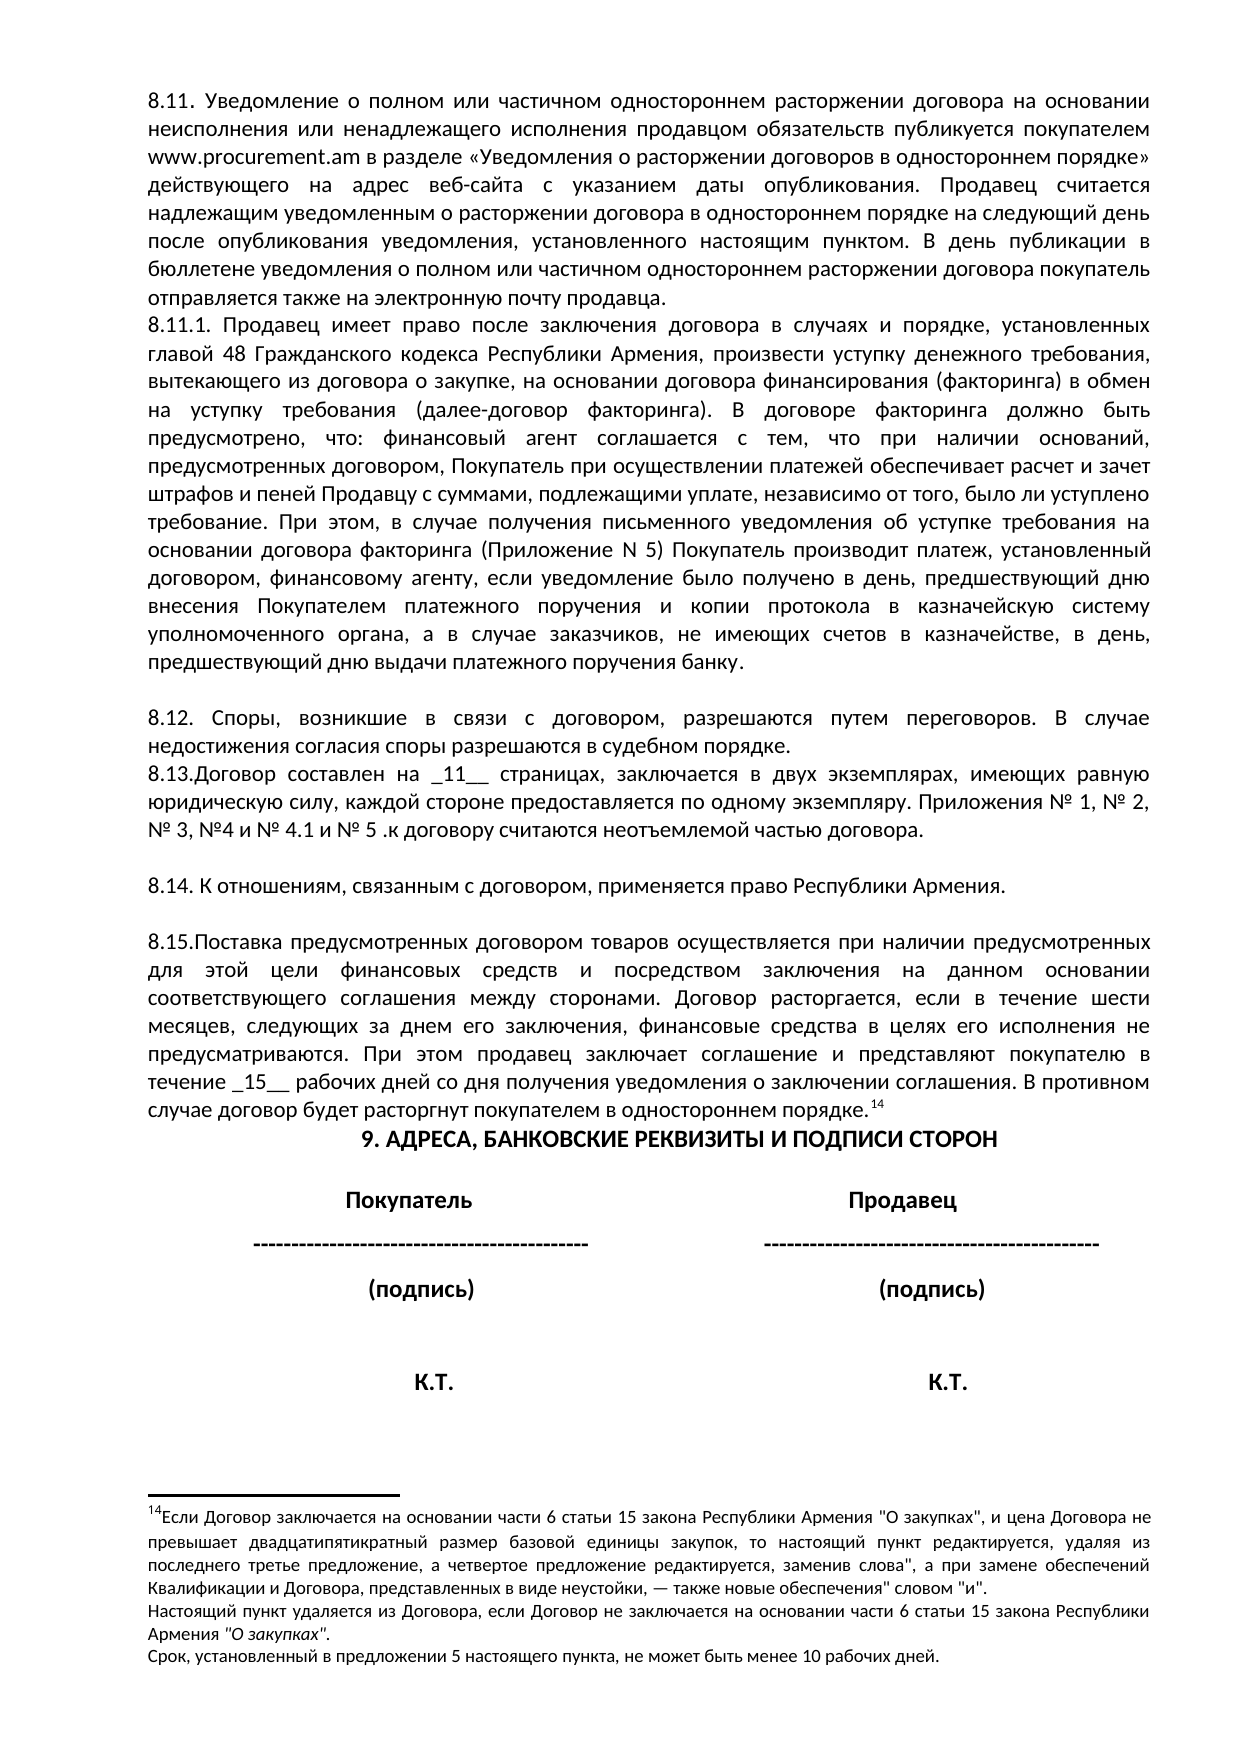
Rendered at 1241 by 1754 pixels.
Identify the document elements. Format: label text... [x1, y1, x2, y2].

text 9. АДРЕСА, БАНКОВСКИЕ РЕКВИЗИТЫ И ПОДПИСИ СТОРОН [148, 1123, 1152, 1154]
table_cell -------------------------------------------- (подпись) [136, 1228, 647, 1335]
text 8.14. К отношениям, связанным с договором, применяется право Республики Армения. [148, 871, 1152, 899]
text 8.11․ Уведомление о полном или частичном одностороннем расторжении договора на основании неисполнения или ненадлежащего исполнения продавцом обязательств публикуется покупателем www.procurement.am в разделе «Уведомления о расторжении договоров в одностороннем порядке» действующего на адрес веб-сайта с указанием даты опубликования. Продавец считается надлежащим уведомленным о расторжении договора в одностороннем порядке на следующий день после опубликования уведомления, установленного настоящим пунктом. В день публикации в бюллетене уведомления о полном или частичном одностороннем расторжении договора покупатель отправляется также на электронную почту продавца. [148, 86, 1152, 311]
text 8.12. Споры, возникшие в связи с договором, разрешаются путем переговоров. В случае недостижения согласия споры разрешаются в судебном порядке. [148, 703, 1152, 759]
text 8.13.Договор составлен на _11__ страницах, заключается в двух экземплярах, имеющих равную юридическую силу, каждой стороне предоставляется по одному экземпляру. Приложения № 1, № 2, № 3, №4 и № 4.1 и № 5 .к договору считаются неотъемлемой частью договора. [148, 759, 1152, 843]
text 8.15.Поставка предусмотренных договором товаров осуществляется при наличии предусмотренных для этой цели финансовых средств и посредством заключения на данном основании соответствующего соглашения между сторонами. Договор расторгается, если в течение шести месяцев, следующих за днем его заключения, финансовые средства в целях его исполнения не предусматриваются. При этом продавец заключает соглашение и представляют покупателю в течение _15__ рабочих дней со дня получения уведомления о заключении соглашения. В противном случае договор будет расторгнут покупателем в одностороннем порядке. [148, 927, 1152, 1123]
table_header К.Т. [148, 1366, 662, 1411]
text 8.11.1. Продавец имеет право после заключения договора в случаях и порядке, установленных главой 48 Гражданского кодекса Республики Армения, произвести уступку денежного требования, вытекающего из договора о закупке, на основании договора финансирования (факторинга) в обмен на уступку требования (далее-договор факторинга). В договоре факторинга должно быть предусмотрено, что: финансовый агент соглашается с тем, что при наличии оснований, предусмотренных договором, Покупатель при осуществлении платежей обеспечивает расчет и зачет штрафов и пеней Продавцу с суммами, подлежащими уплате, независимо от того, было ли уступлено требование. При этом, в случае получения письменного уведомления об уступке требования на основании договора факторинга (Приложение N 5) Покупатель производит платеж, установленный договором, финансовому агенту, если уведомление было получено в день, предшествующий дню внесения Покупателем платежного поручения и копии протокола в казначейскую систему уполномоченного органа, а в случае заказчиков, не имеющих счетов в казначействе, в день, предшествующий дню выдачи платежного поручения банку. [148, 311, 1152, 675]
table_header Продавец [647, 1184, 1158, 1228]
table_cell -------------------------------------------- (подпись) [647, 1228, 1158, 1335]
table_header Покупатель [136, 1184, 647, 1228]
table_header К.Т. [662, 1366, 1176, 1411]
